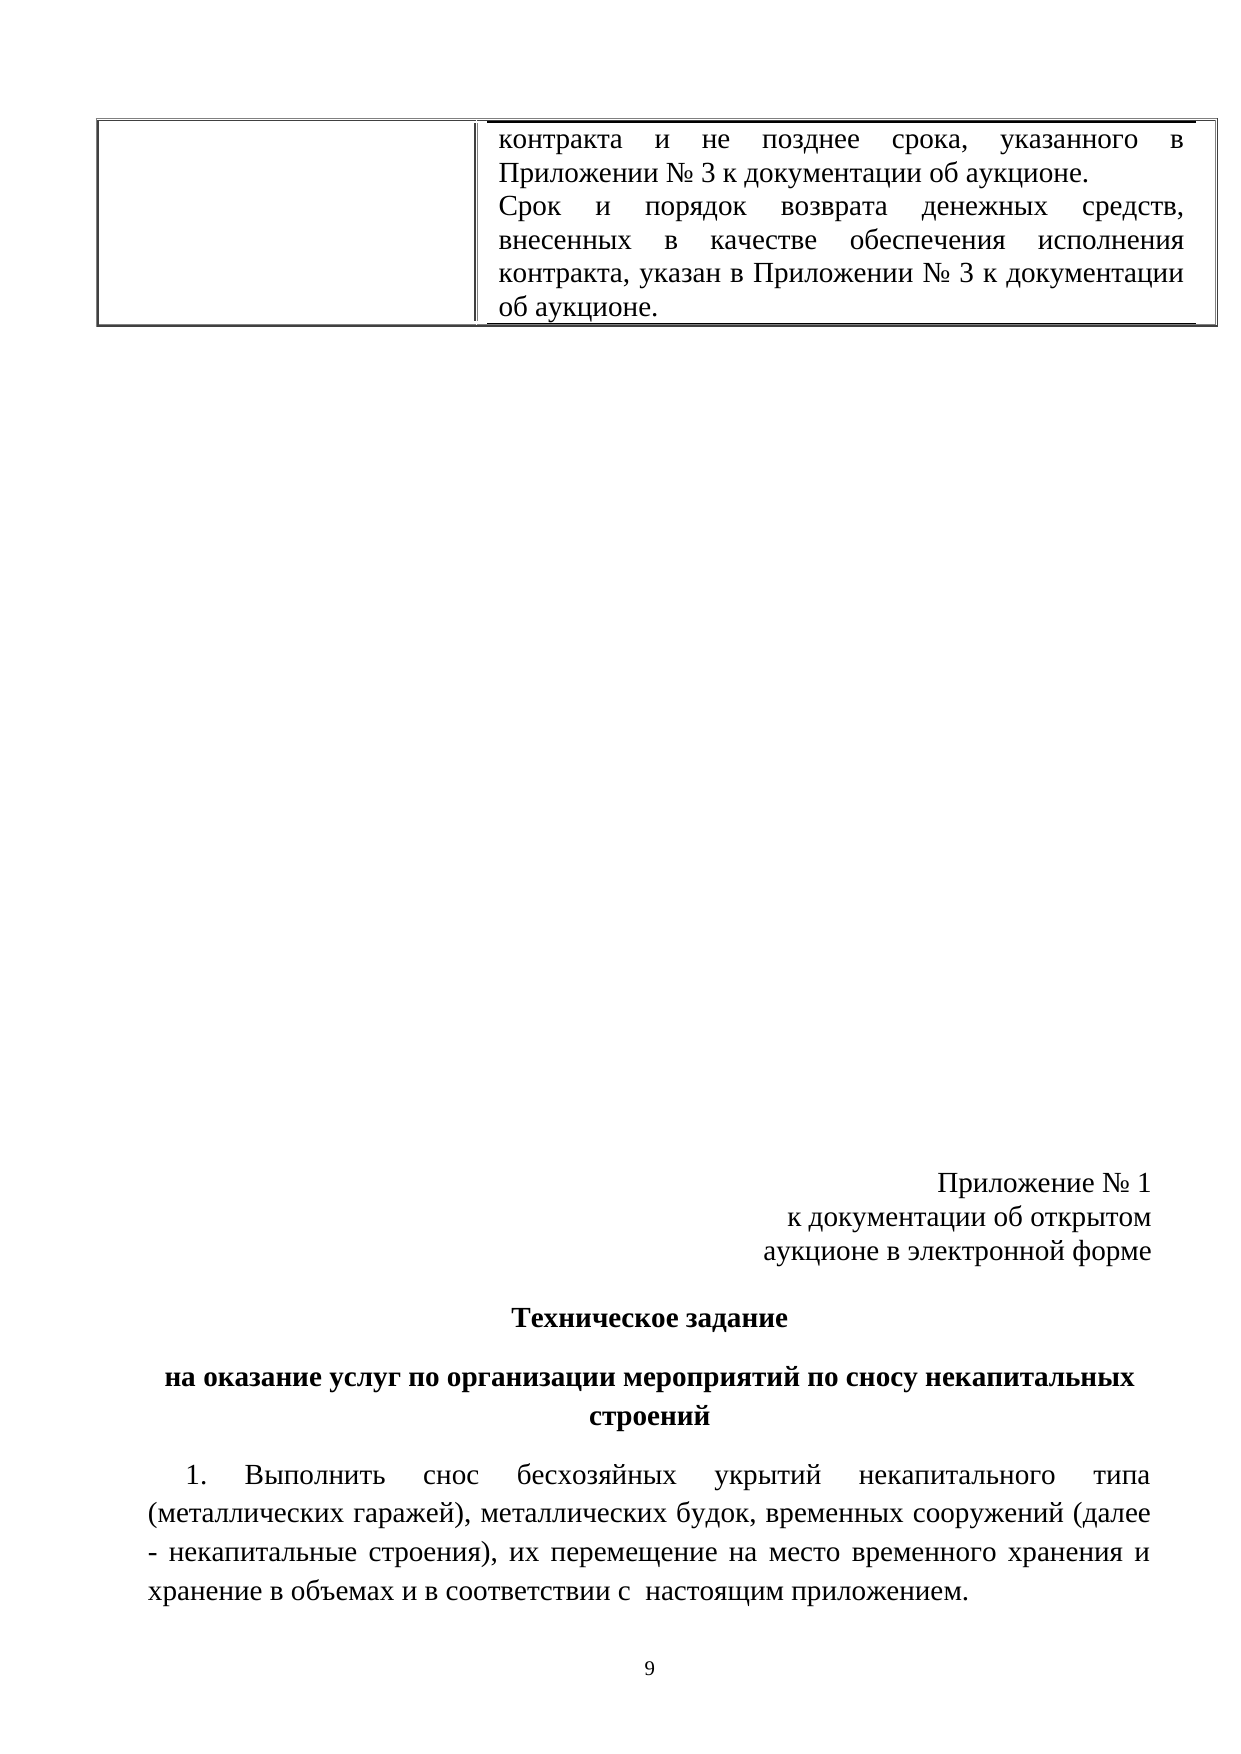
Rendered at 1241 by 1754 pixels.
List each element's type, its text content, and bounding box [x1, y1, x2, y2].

text на оказание услуг по организации мероприятий по сносу некапитальных строений [148, 1359, 1152, 1431]
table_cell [476, 121, 1215, 324]
text 1. Выполнить снос бесхозяйных укрытий некапитального типа (металлических гаражей), металлических будок, временных сооружений (далее - некапитальные строения), их перемещение на место временного хранения и хранение в объемах и в соответствии с настоящим приложением. [148, 1457, 1152, 1606]
text Техническое задание [148, 1300, 1152, 1333]
text аукционе в электронной форме [148, 1233, 1152, 1266]
text к документации об открытом [148, 1199, 1152, 1233]
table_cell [99, 121, 476, 324]
text Приложение № 1 [148, 1166, 1152, 1199]
